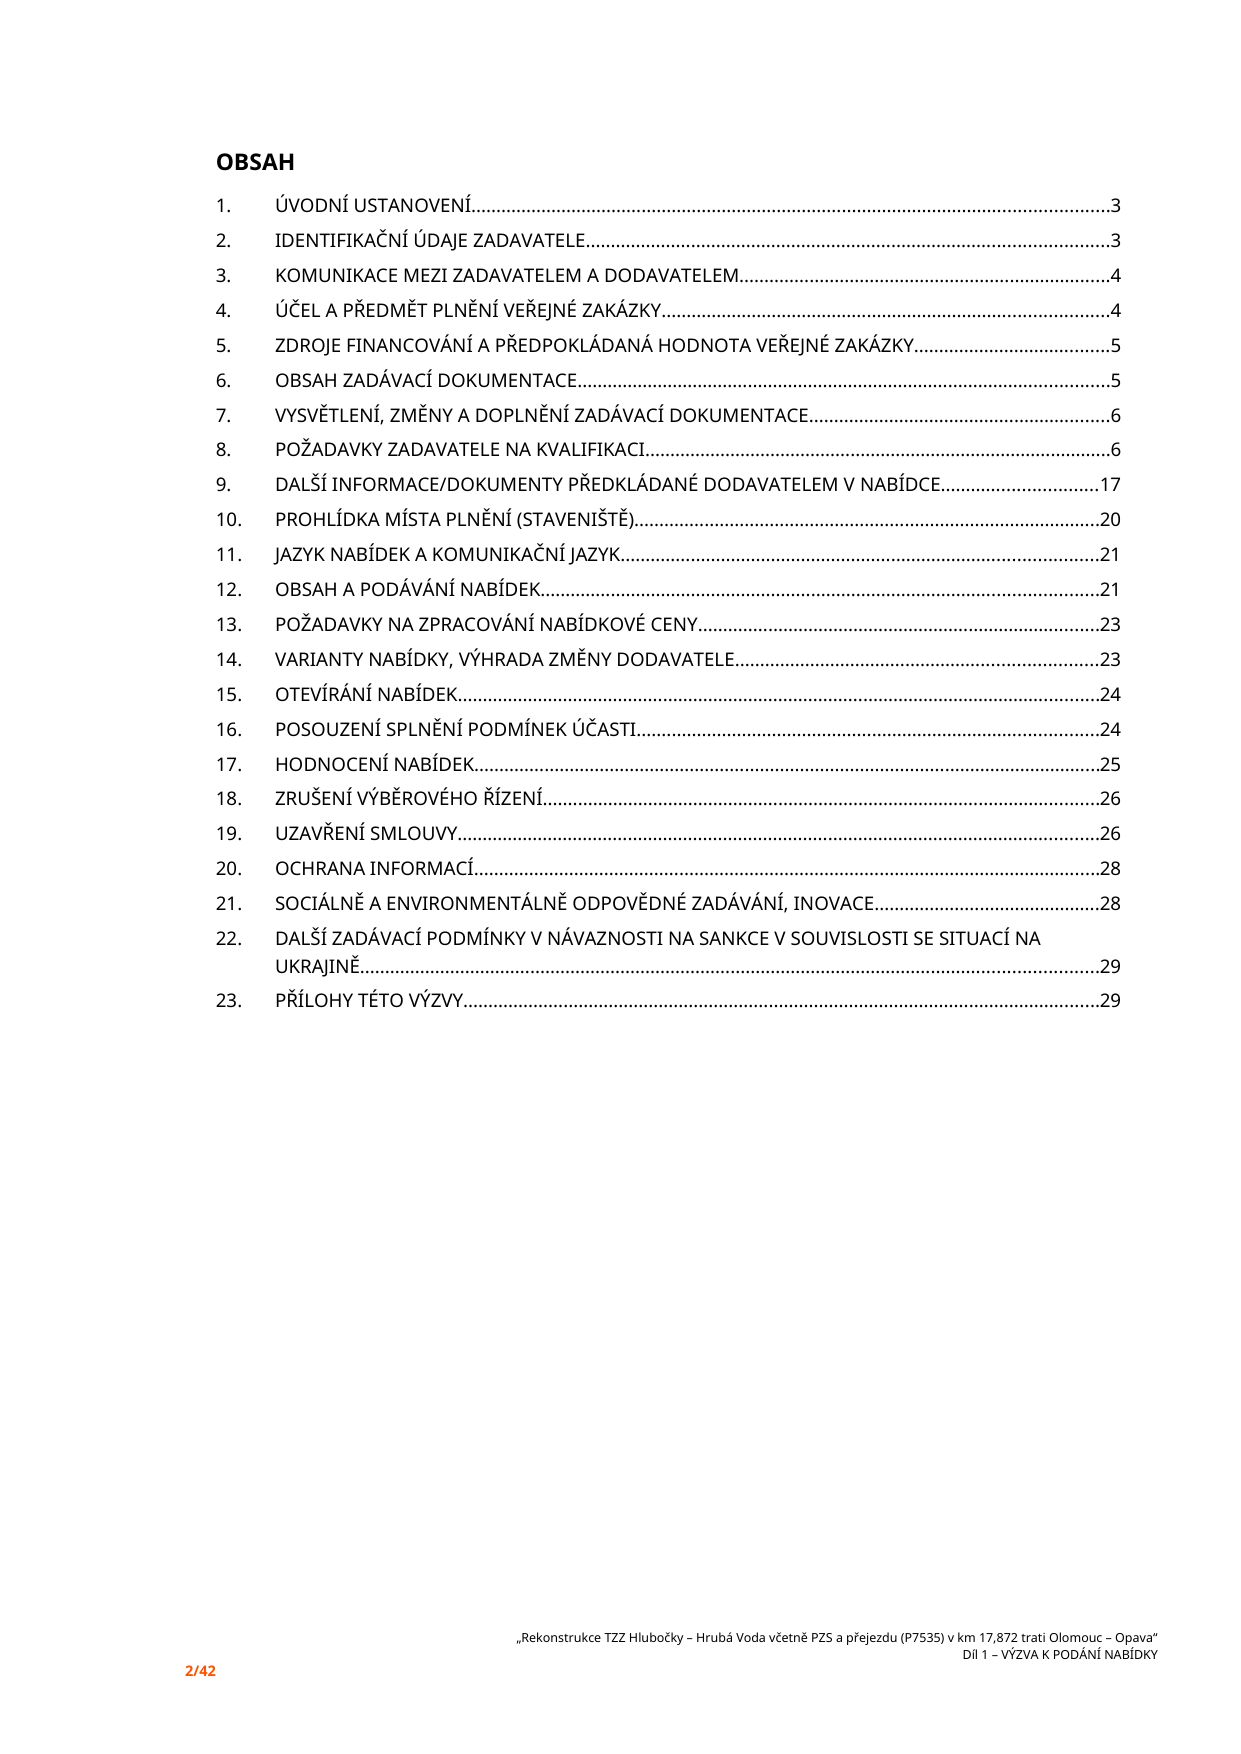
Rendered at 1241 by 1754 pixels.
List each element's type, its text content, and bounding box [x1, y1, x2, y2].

text 22. Další zadávací podmínky v návaznosti na sankce v souvislosti se situací na Ukrajině 29 [216, 925, 1122, 979]
text 23. PŘÍLOHY TÉTO VÝZVY 29 [216, 988, 1122, 1013]
text 2. IDENTIFIKAČNÍ ÚDAJE ZADAVATELE 3 [216, 227, 1122, 253]
text Obsah [216, 146, 1122, 177]
text 5. ZDROJE FINANCOVÁNÍ A PŘEDPOKLÁDANÁ HODNOTA VEŘEJNÉ ZAKÁZKY 5 [216, 332, 1122, 358]
text 10. PROHLÍDKA MÍSTA PLNĚNÍ (STAVENIŠTĚ) 20 [216, 507, 1122, 532]
text 11. JAZYK NABÍDEK A KOMUNIKAČNÍ JAZYK 21 [216, 541, 1122, 567]
text 8. POŽADAVKY ZADAVATELE NA KVALIFIKACI 6 [216, 437, 1122, 462]
text 9. DALŠÍ INFORMACE/DOKUMENTY PŘEDKLÁDANÉ DODAVATELEM V NABÍDCE 17 [216, 472, 1122, 497]
text 18. ZRUŠENÍ VÝBĚROVÉHO ŘÍZENÍ 26 [216, 786, 1122, 811]
text 19. UZAVŘENÍ SMLOUVY 26 [216, 821, 1122, 846]
text 3. KOMUNIKACE MEZI ZADAVATELEM a DODAVATELEM 4 [216, 262, 1122, 288]
text 14. VARIANTY NABÍDKY, VÝHRADA ZMĚNY DODAVATELE 23 [216, 646, 1122, 672]
text 1. ÚVODNÍ USTANOVENÍ 3 [216, 192, 1122, 218]
text 21. SOCIÁLNĚ A ENVIRONMENTÁLNĚ ODPOVĚDNÉ ZADÁVÁNÍ, INOVACE 28 [216, 890, 1122, 916]
text 6. OBSAH ZADÁVACÍ DOKUMENTACE 5 [216, 367, 1122, 392]
text 16. POSOUZENÍ SPLNĚNÍ PODMÍNEK ÚČASTI 24 [216, 716, 1122, 741]
text 7. VYSVĚTLENÍ, ZMĚNY A DOPLNĚNÍ ZADÁVACÍ DOKUMENTACE 6 [216, 402, 1122, 427]
text 4. ÚČEL A PŘEDMĚT PLNĚNÍ VEŘEJNÉ ZAKÁZKY 4 [216, 297, 1122, 323]
text 17. HODNOCENÍ NABÍDEK 25 [216, 751, 1122, 776]
text 13. POŽADAVKY NA ZPRACOVÁNÍ NABÍDKOVÉ CENY 23 [216, 611, 1122, 637]
text 15. OTEVÍRÁNÍ NABÍDEK 24 [216, 681, 1122, 707]
text 12. OBSAH A PODÁVÁNÍ NABÍDEK 21 [216, 576, 1122, 602]
text 20. OCHRANA INFORMACÍ 28 [216, 856, 1122, 881]
